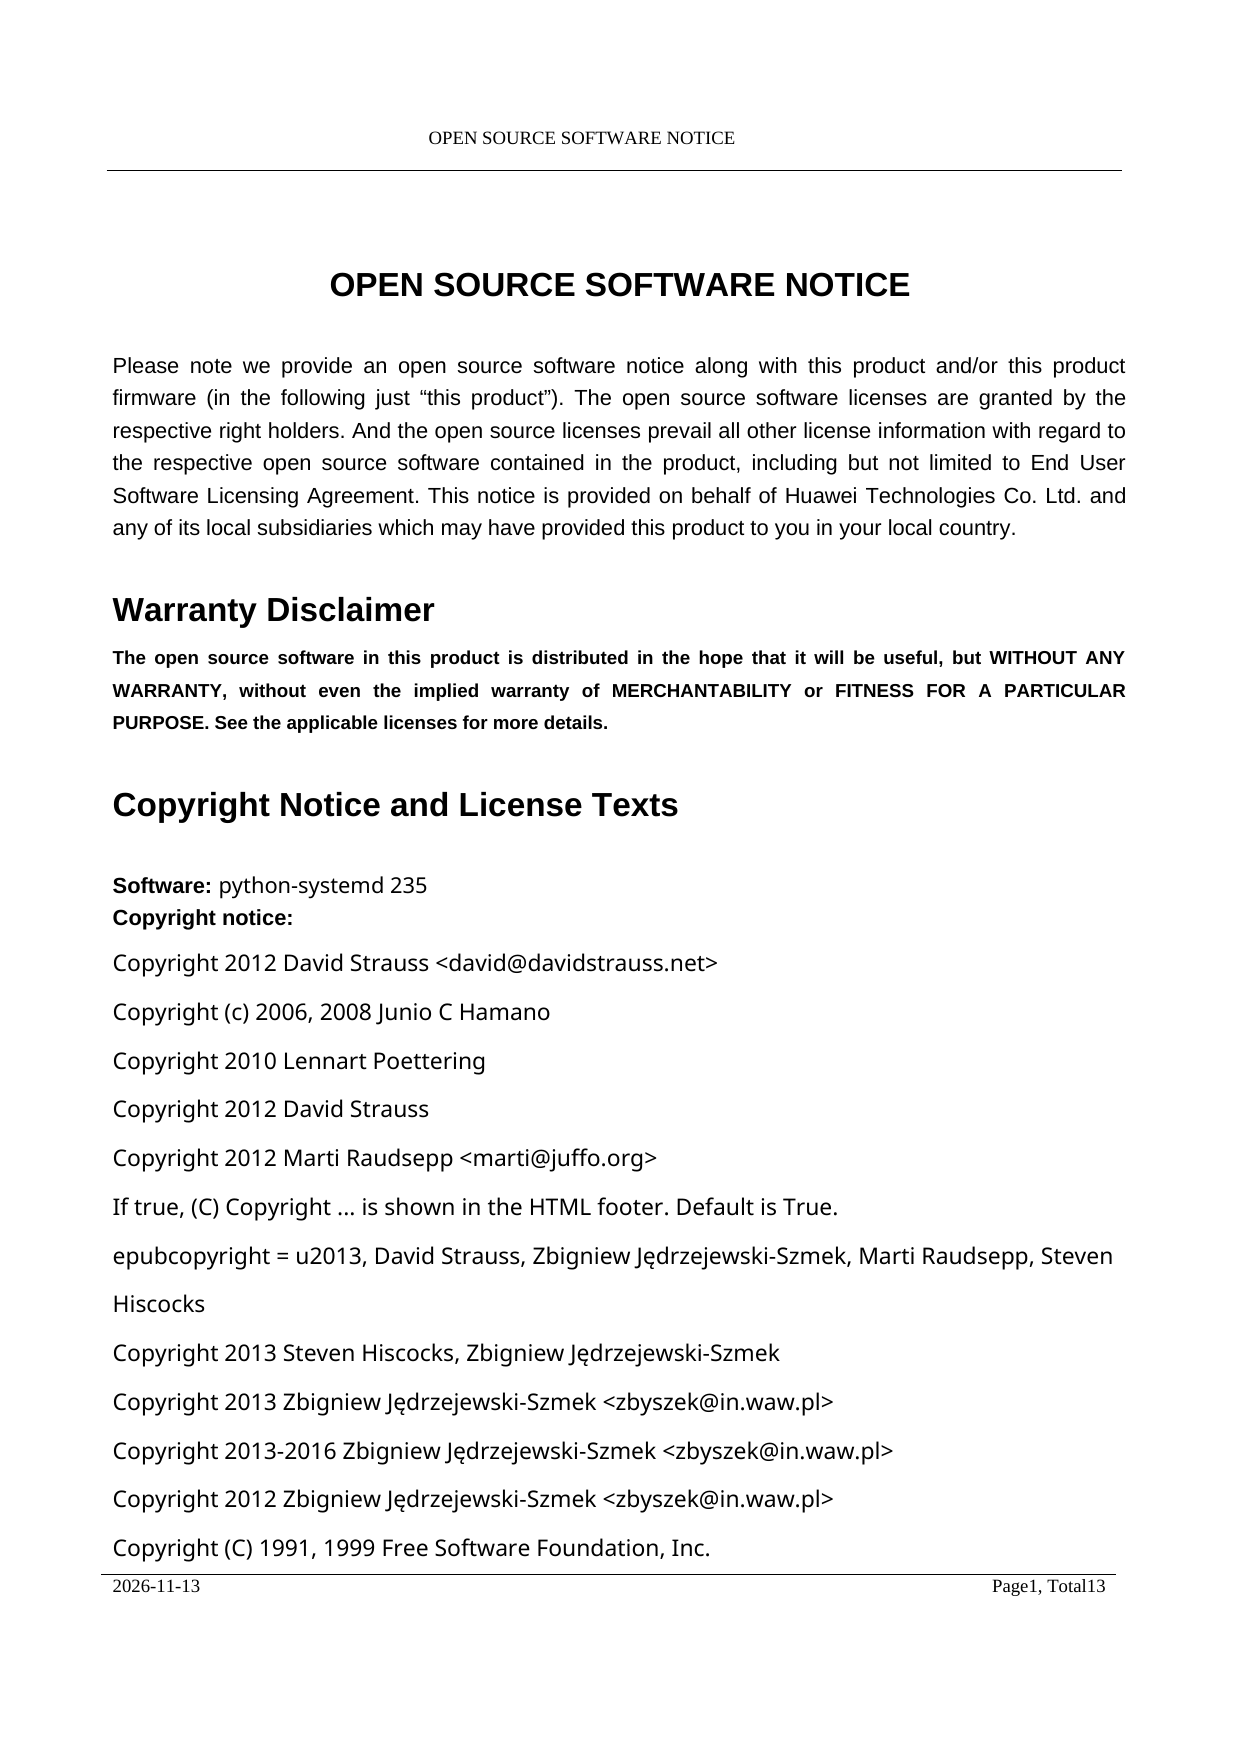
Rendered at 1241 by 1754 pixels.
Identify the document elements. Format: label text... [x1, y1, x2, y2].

text Please note we provide an open source software notice along with this product and/or this product firmware (in the following just “this product”). The open source software licenses are granted by the respective right holders. And the open source licenses prevail all other license information with regard to the respective open source software contained in the product, including but not limited to End User Software Licensing Agreement. This notice is provided on behalf of Huawei Technologies Co. Ltd. and any of its local subsidiaries which may have provided this product to you in your local country. [112, 349, 1128, 544]
text Copyright 2012 David Strauss <david@davidstrauss.net> Copyright (c) 2006, 2008 Junio C Hamano Copyright 2010 Lennart Poettering Copyright 2012 David Strauss Copyright 2012 Marti Raudsepp <marti@juffo.org> If true, (C) Copyright ... is shown in the HTML footer. Default is True. epubcopyright = u2013, David Strauss, Zbigniew Jędrzejewski-Szmek, Marti Raudsepp, Steven Hiscocks Copyright 2013 Steven Hiscocks, Zbigniew Jędrzejewski-Szmek Copyright 2013 Zbigniew Jędrzejewski-Szmek <zbyszek@in.waw.pl> Copyright 2013-2016 Zbigniew Jędrzejewski-Szmek <zbyszek@in.waw.pl> Copyright 2012 Zbigniew Jędrzejewski-Szmek <zbyszek@in.waw.pl> Copyright (C) 1991, 1999 Free Software Foundation, Inc. [112, 947, 1128, 1564]
text Copyright Notice and License Texts [112, 771, 1128, 836]
text The open source software in this product is distributed in the hope that it will be useful, but WITHOUT ANY WARRANTY, without even the implied warranty of MERCHANTABILITY or FITNESS FOR A PARTICULAR PURPOSE. See the applicable licenses for more details. [112, 641, 1128, 739]
text Copyright notice: [112, 901, 1128, 934]
text Software: python-systemd 235 [112, 869, 1128, 901]
text Warranty Disclaimer [112, 576, 1128, 641]
text OPEN SOURCE SOFTWARE NOTICE [112, 251, 1128, 316]
